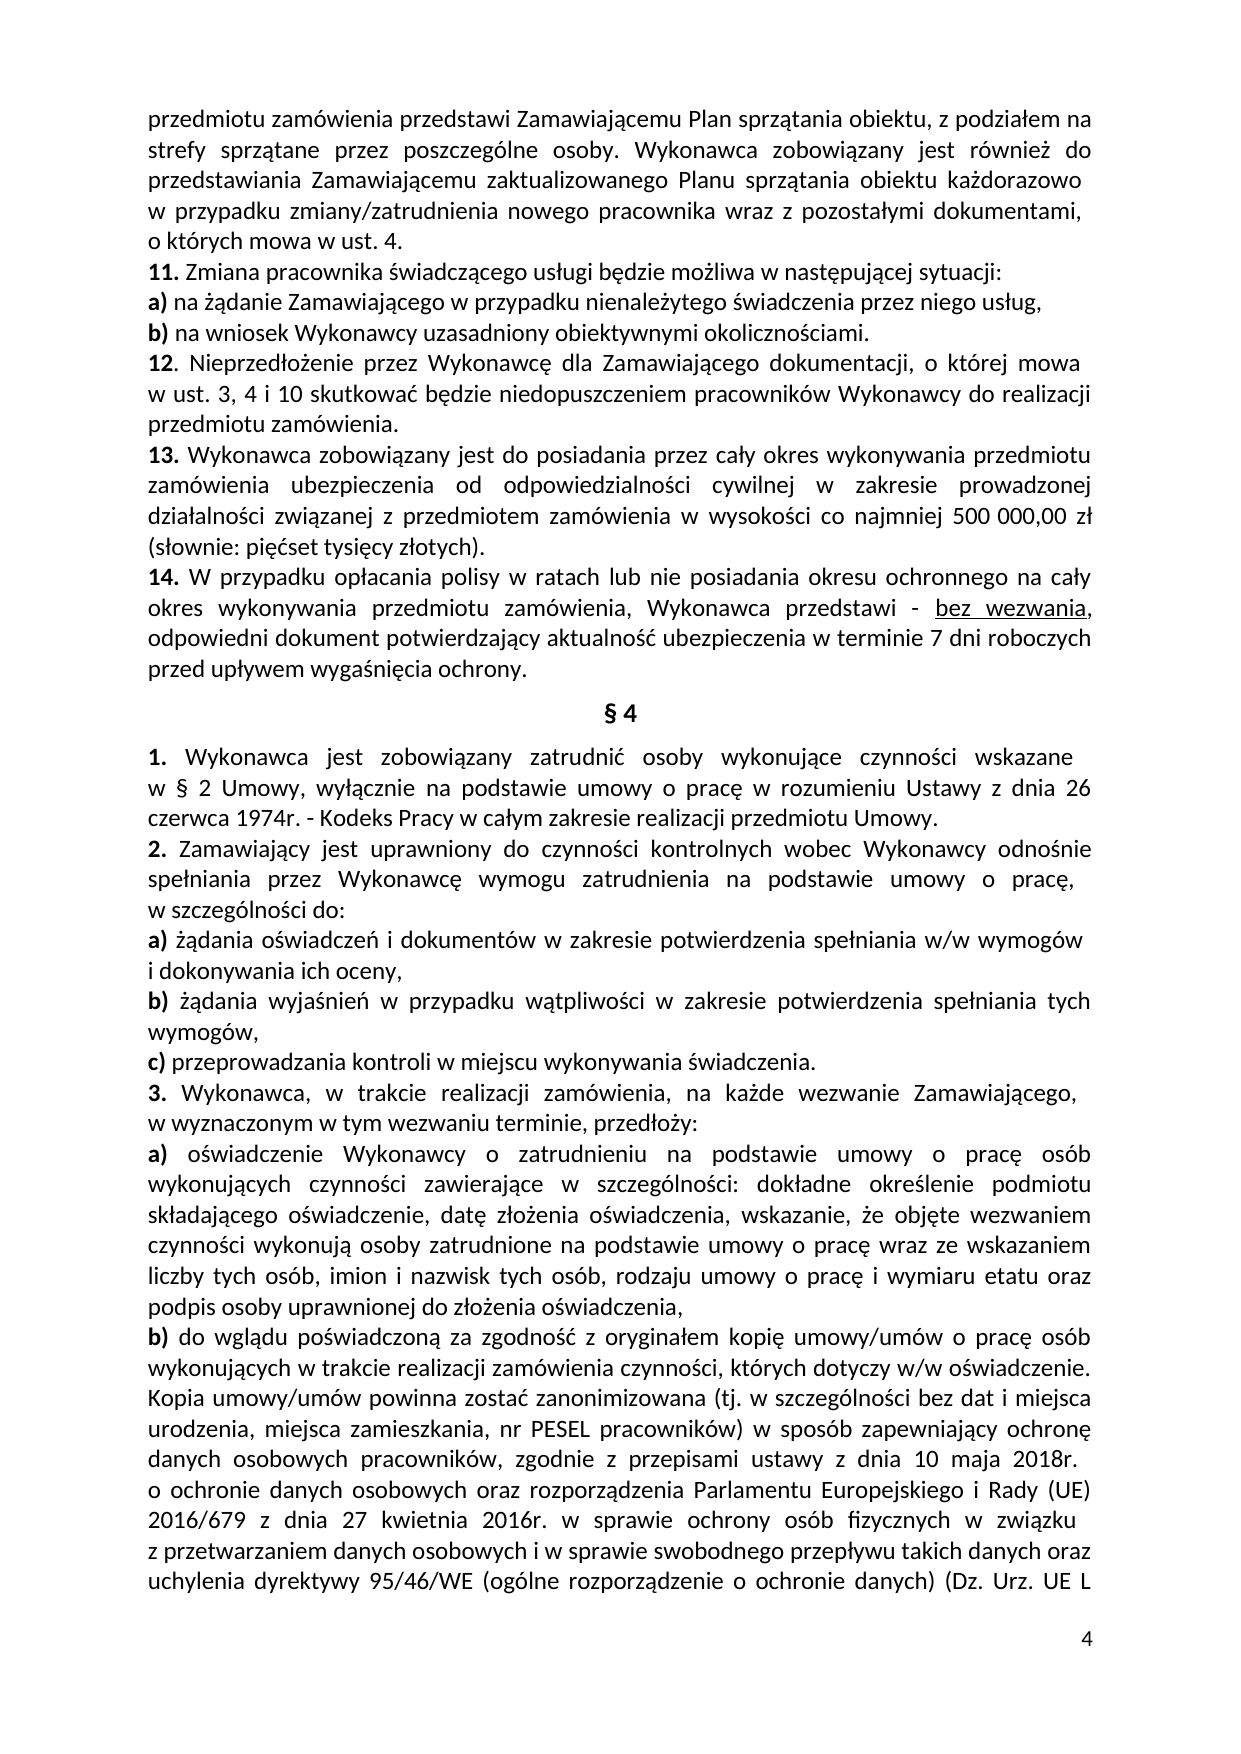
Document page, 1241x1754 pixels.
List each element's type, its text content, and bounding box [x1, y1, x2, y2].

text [148, 103, 1093, 256]
text 11. Zmiana pracownika świadczącego usługi będzie możliwa w następującej sytuacji: [148, 256, 1093, 287]
text c) przeprowadzania kontroli w miejscu wykonywania świadczenia. [148, 1047, 1093, 1077]
text b) na wniosek Wykonawcy uzasadniony obiektywnymi okolicznościami. [148, 317, 1093, 348]
text 13. Wykonawca zobowiązany jest do posiadania przez cały okres wykonywania przedmiotu zamówienia ubezpieczenia od odpowiedzialności cywilnej w zakresie prowadzonej działalności związanej z przedmiotem zamówienia w wysokości co najmniej 500 000,00 zł (słownie: pięćset tysięcy złotych). [148, 439, 1093, 561]
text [148, 1321, 1093, 1596]
text a) oświadczenie Wykonawcy o zatrudnieniu na podstawie umowy o pracę osób wykonujących czynności zawierające w szczególności: dokładne określenie podmiotu składającego oświadczenie, datę złożenia oświadczenia, wskazanie, że objęte wezwaniem czynności wykonują osoby zatrudnione na podstawie umowy o pracę wraz ze wskazaniem liczby tych osób, imion i nazwisk tych osób, rodzaju umowy o pracę i wymiaru etatu oraz podpis osoby uprawnionej do złożenia oświadczenia, [148, 1138, 1093, 1321]
text a) żądania oświadczeń i dokumentów w zakresie potwierdzenia spełniania w/w wymogów i dokonywania ich oceny, [148, 924, 1093, 986]
text 2. Zamawiający jest uprawniony do czynności kontrolnych wobec Wykonawcy odnośnie spełniania przez Wykonawcę wymogu zatrudnienia na podstawie umowy o pracę, w szczególności do: [148, 833, 1093, 924]
text § 4 [148, 696, 1093, 729]
text 14. W przypadku opłacania polisy w ratach lub nie posiadania okresu ochronnego na cały okres wykonywania przedmiotu zamówienia, Wykonawca przedstawi - bez wezwania, odpowiedni dokument potwierdzający aktualność ubezpieczenia w terminie 7 dni roboczych przed upływem wygaśnięcia ochrony. [148, 561, 1093, 683]
text 12. Nieprzedłożenie przez Wykonawcę dla Zamawiającego dokumentacji, o której mowa w ust. 3, 4 i 10 skutkować będzie niedopuszczeniem pracowników Wykonawcy do realizacji przedmiotu zamówienia. [148, 348, 1093, 439]
text 3. Wykonawca, w trakcie realizacji zamówienia, na każde wezwanie Zamawiającego, w wyznaczonym w tym wezwaniu terminie, przedłoży: [148, 1077, 1093, 1138]
text b) żądania wyjaśnień w przypadku wątpliwości w zakresie potwierdzenia spełniania tych wymogów, [148, 986, 1093, 1047]
text a) na żądanie Zamawiającego w przypadku nienależytego świadczenia przez niego usług, [148, 287, 1093, 317]
text 1. Wykonawca jest zobowiązany zatrudnić osoby wykonujące czynności wskazane w § 2 Umowy, wyłącznie na podstawie umowy o pracę w rozumieniu Ustawy z dnia 26 czerwca 1974r. - Kodeks Pracy w całym zakresie realizacji przedmiotu Umowy. [148, 741, 1093, 833]
